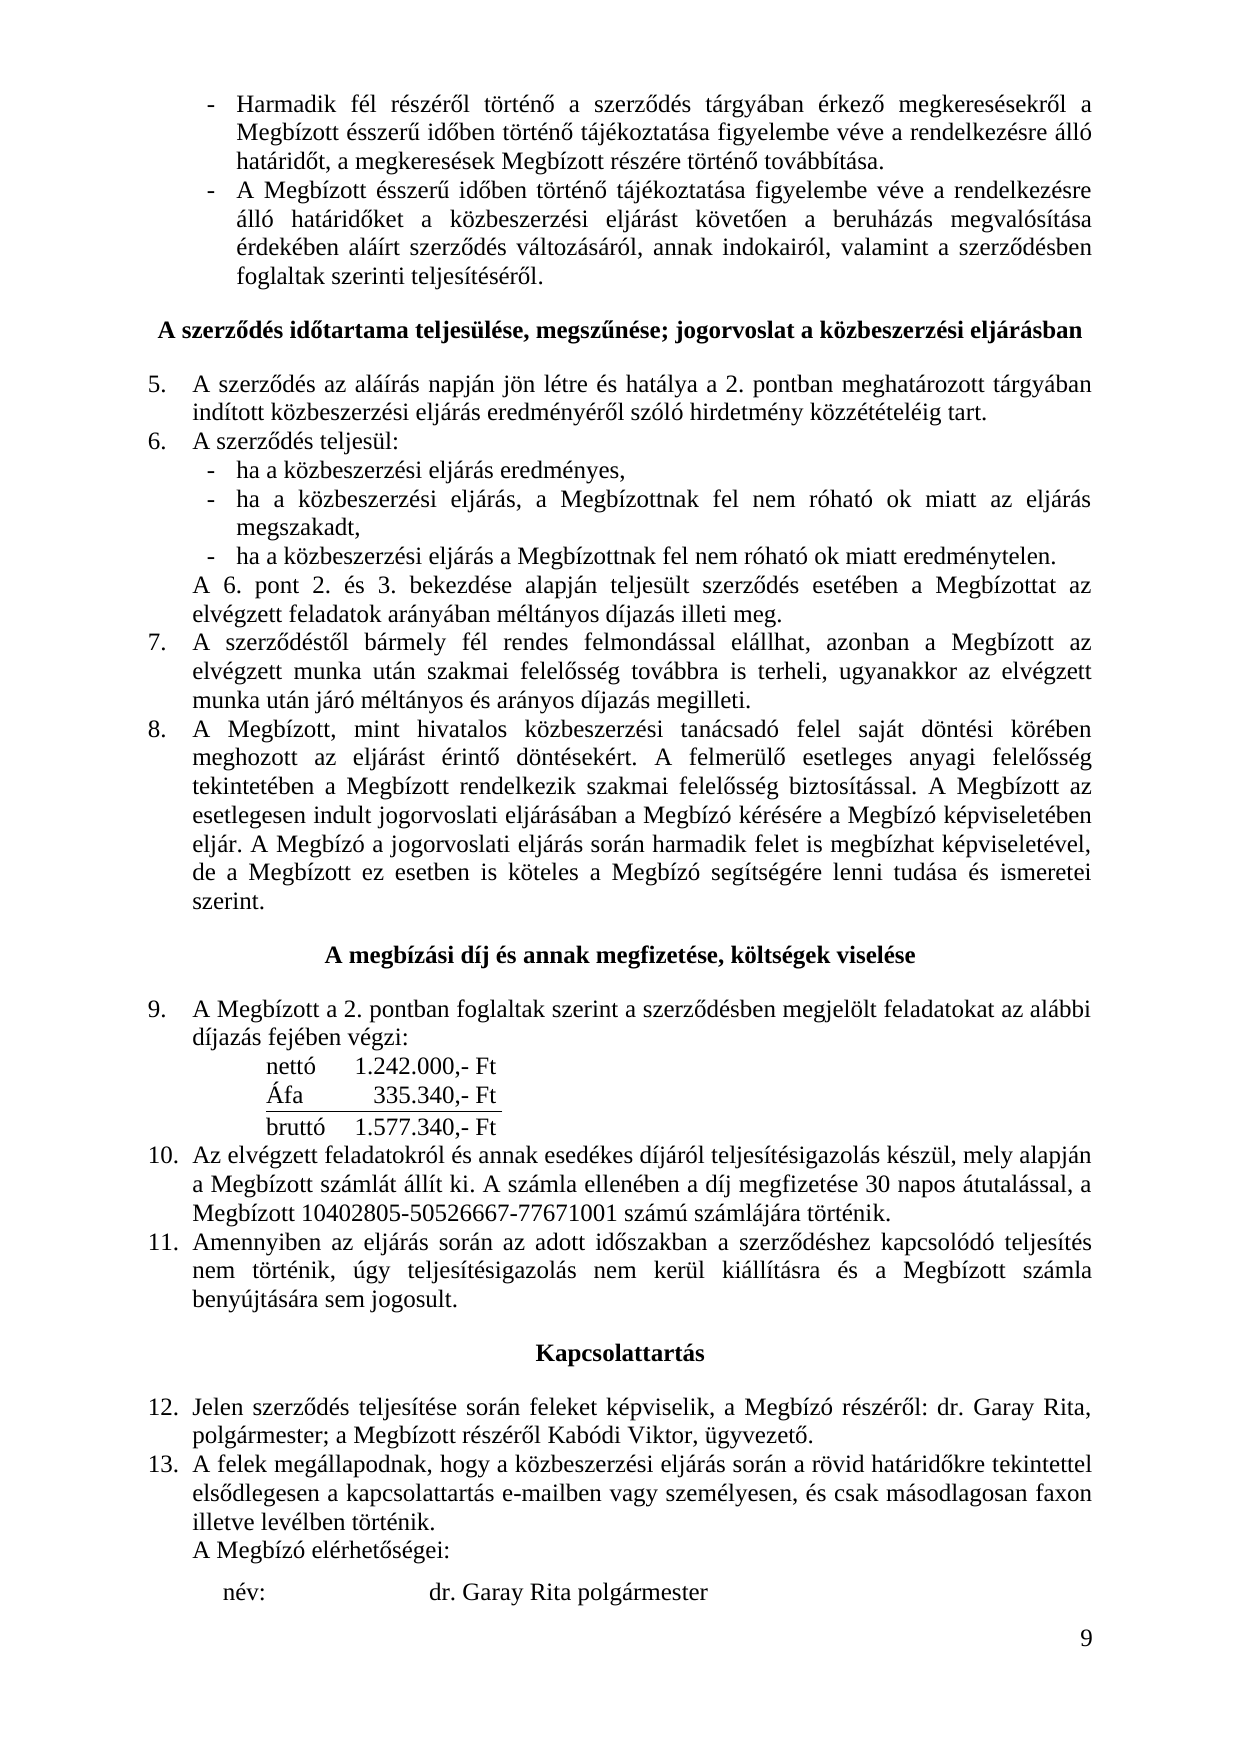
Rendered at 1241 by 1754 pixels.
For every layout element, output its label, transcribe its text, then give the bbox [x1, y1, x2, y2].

text A 6. pont 2. és 3. bekezdése alapján teljesült szerződés esetében a Megbízottat az elvégzett feladatok arányában méltányos díjazás illeti meg. [192, 570, 1093, 627]
list Az elvégzett feladatokról és annak esedékes díjáról teljesítésigazolás készül, mely alapján a Megbízott számlát állít ki. A számla ellenében a díj megfizetése 30 napos átutalással, a Megbízott 10402805-50526667-77671001 számú számlájára történik. [148, 1141, 1093, 1227]
list A Megbízott, mint hivatalos közbeszerzési tanácsadó felel saját döntési körében meghozott az eljárást érintő döntésekért. A felmerülő esetleges anyagi felelősség tekintetében a Megbízott rendelkezik szakmai felelősség biztosítással. A Megbízott az esetlegesen indult jogorvoslati eljárásában a Megbízó kérésére a Megbízó képviseletében eljár. A Megbízó a jogorvoslati eljárás során harmadik felet is megbízhat képviseletével, de a Megbízott ez esetben is köteles a Megbízó segítségére lenni tudása és ismeretei szerint. [148, 714, 1093, 915]
list A szerződés teljesül: [148, 426, 1093, 455]
text Áfa 335.340,- Ft [266, 1080, 502, 1111]
list ha a közbeszerzési eljárás, a Megbízottnak fel nem róható ok miatt az eljárás megszakadt, [207, 484, 1093, 541]
list A szerződéstől bármely fél rendes felmondással elállhat, azonban a Megbízott az elvégzett munka után szakmai felelősség továbbra is terheli, ugyanakkor az elvégzett munka után járó méltányos és arányos díjazás megilleti. [148, 627, 1093, 714]
list ha a közbeszerzési eljárás eredményes, [207, 455, 1093, 484]
list Jelen szerződés teljesítése során feleket képviselik, a Megbízó részéről: dr. Garay Rita, polgármester; a Megbízott részéről Kabódi Viktor, ügyvezető. [148, 1392, 1093, 1449]
text bruttó 1.577.340,- Ft [266, 1112, 502, 1141]
text A szerződés időtartama teljesülése, megszűnése; jogorvoslat a közbeszerzési eljárásban [148, 315, 1093, 344]
list Harmadik fél részéről történő a szerződés tárgyában érkező megkeresésekről a Megbízott ésszerű időben történő tájékoztatása figyelembe véve a rendelkezésre álló határidőt, a megkeresések Megbízott részére történő továbbítása. [207, 89, 1093, 175]
list A Megbízott a 2. pontban foglaltak szerint a szerződésben megjelölt feladatokat az alábbi díjazás fejében végzi: [148, 994, 1093, 1051]
list Amennyiben az eljárás során az adott időszakban a szerződéshez kapcsolódó teljesítés nem történik, úgy teljesítésigazolás nem kerül kiállításra és a Megbízott számla benyújtására sem jogosult. [148, 1227, 1093, 1313]
text nettó 1.242.000,- Ft [266, 1051, 502, 1080]
list A Megbízott ésszerű időben történő tájékoztatása figyelembe véve a rendelkezésre álló határidőket a közbeszerzési eljárást követően a beruházás megvalósítása érdekében aláírt szerződés változásáról, annak indokairól, valamint a szerződésben foglaltak szerinti teljesítéséről. [207, 175, 1093, 290]
list A felek megállapodnak, hogy a közbeszerzési eljárás során a rövid határidőkre tekintettel elsődlegesen a kapcsolattartás e-mailben vagy személyesen, és csak másodlagosan faxon illetve levélben történik. [148, 1449, 1093, 1536]
text Kapcsolattartás [148, 1338, 1093, 1367]
text név: dr. Garay Rita polgármester [223, 1577, 1093, 1606]
list A szerződés az aláírás napján jön létre és hatálya a 2. pontban meghatározott tárgyában indított közbeszerzési eljárás eredményéről szóló hirdetmény közzétételéig tart. [148, 369, 1093, 426]
text A Megbízó elérhetőségei: [192, 1536, 1093, 1564]
text A megbízási díj és annak megfizetése, költségek viselése [148, 940, 1093, 969]
list ha a közbeszerzési eljárás a Megbízottnak fel nem róható ok miatt eredménytelen. [207, 541, 1093, 570]
